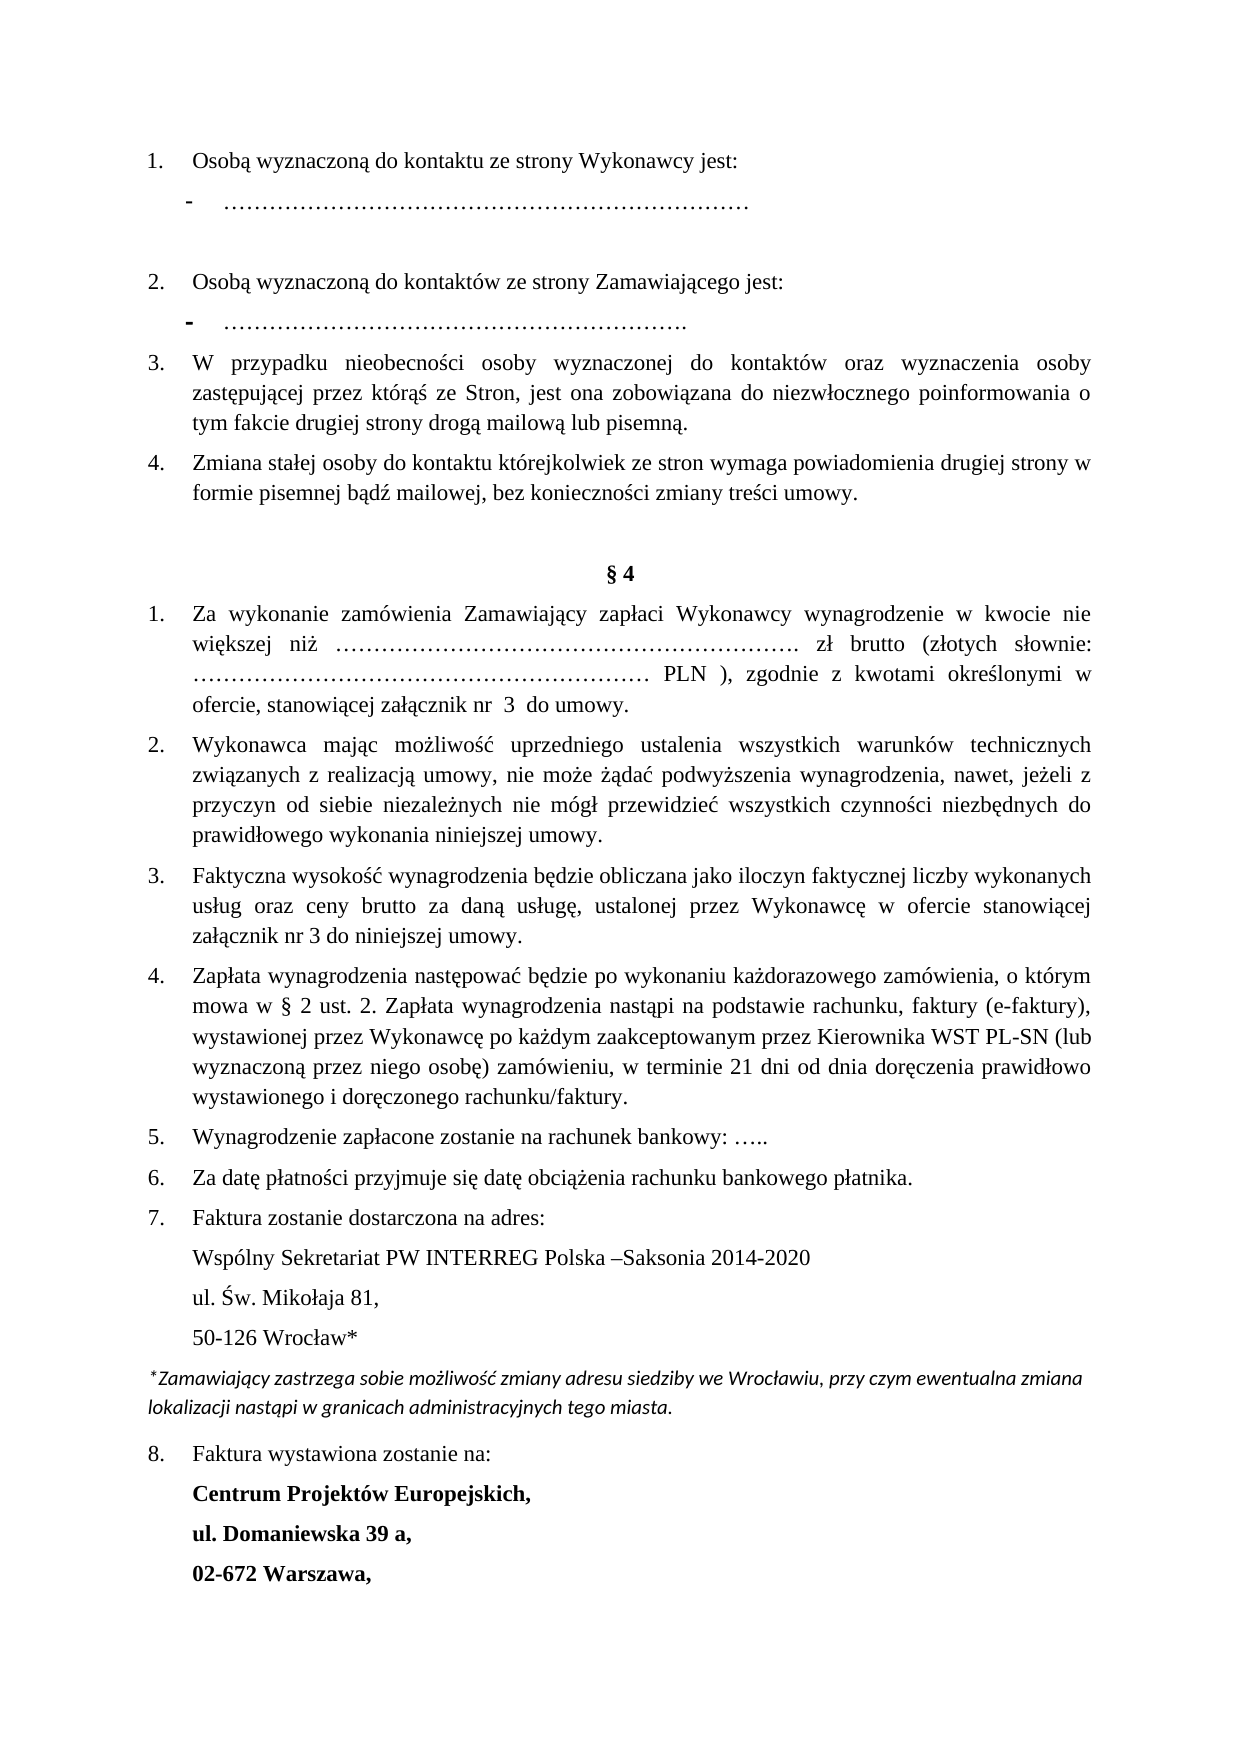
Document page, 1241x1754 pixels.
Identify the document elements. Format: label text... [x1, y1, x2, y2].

list Faktyczna wysokość wynagrodzenia będzie obliczana jako iloczyn faktycznej liczby wykonanych usług oraz ceny brutto za daną usługę, ustalonej przez Wykonawcę w ofercie stanowiącej załącznik nr 3 do niniejszej umowy. [148, 862, 1093, 948]
text § 4 [148, 560, 1093, 586]
list ……………………………………………………. [185, 308, 1093, 335]
list Zapłata wynagrodzenia następować będzie po wykonaniu każdorazowego zamówienia, o którym mowa w § 2 ust. 2. Zapłata wynagrodzenia nastąpi na podstawie rachunku, faktury (e-faktury), wystawionej przez Wykonawcę po każdym zaakceptowanym przez Kierownika WST PL-SN (lub wyznaczoną przez niego osobę) zamówieniu, w terminie 21 dni od dnia doręczenia prawidłowo wystawionego i doręczonego rachunku/faktury. [148, 962, 1093, 1109]
list Wynagrodzenie zapłacone zostanie na rachunek bankowy: ….. [148, 1123, 1093, 1150]
list Osobą wyznaczoną do kontaktu ze strony Wykonawcy jest: [146, 148, 1093, 174]
list W przypadku nieobecności osoby wyznaczonej do kontaktów oraz wyznaczenia osoby zastępującej przez którąś ze Stron, jest ona zobowiązana do niezwłocznego poinformowania o tym fakcie drugiej strony drogą mailową lub pisemną. [148, 349, 1093, 435]
list Zmiana stałej osoby do kontaktu którejkolwiek ze stron wymaga powiadomienia drugiej strony w formie pisemnej bądź mailowej, bez konieczności zmiany treści umowy. [148, 449, 1093, 506]
list Faktura wystawiona zostanie na: [148, 1440, 1093, 1466]
text ul. Św. Mikołaja 81, [192, 1284, 1093, 1311]
list Wykonawca mając możliwość uprzedniego ustalenia wszystkich warunków technicznych związanych z realizacją umowy, nie może żądać podwyższenia wynagrodzenia, nawet, jeżeli z przyczyn od siebie niezależnych nie mógł przewidzieć wszystkich czynności niezbędnych do prawidłowego wykonania niniejszej umowy. [148, 731, 1093, 848]
text 02-672 Warszawa, [192, 1560, 1093, 1587]
text *Zamawiający zastrzega sobie możliwość zmiany adresu siedziby we Wrocławiu, przy czym ewentualna zmiana lokalizacji nastąpi w granicach administracyjnych tego miasta. [148, 1365, 1093, 1419]
text Centrum Projektów Europejskich, [192, 1480, 1093, 1506]
text 50-126 Wrocław* [192, 1324, 1093, 1351]
list Osobą wyznaczoną do kontaktów ze strony Zamawiającego jest: [148, 268, 1093, 294]
list Za datę płatności przyjmuje się datę obciążenia rachunku bankowego płatnika. [148, 1164, 1093, 1190]
list Za wykonanie zamówienia Zamawiający zapłaci Wykonawcy wynagrodzenie w kwocie nie większej niż ……………………………………………………. zł brutto (złotych słownie: …………………………………………………… PLN ), zgodnie z kwotami określonymi w ofercie, stanowiącej załącznik nr 3 do umowy. [148, 600, 1093, 717]
list Faktura zostanie dostarczona na adres: [148, 1204, 1093, 1230]
text Wspólny Sekretariat PW INTERREG Polska –Saksonia 2014-2020 [192, 1244, 1093, 1270]
list …………………………………………………………… [185, 188, 1093, 214]
text ul. Domaniewska 39 a, [192, 1520, 1093, 1546]
